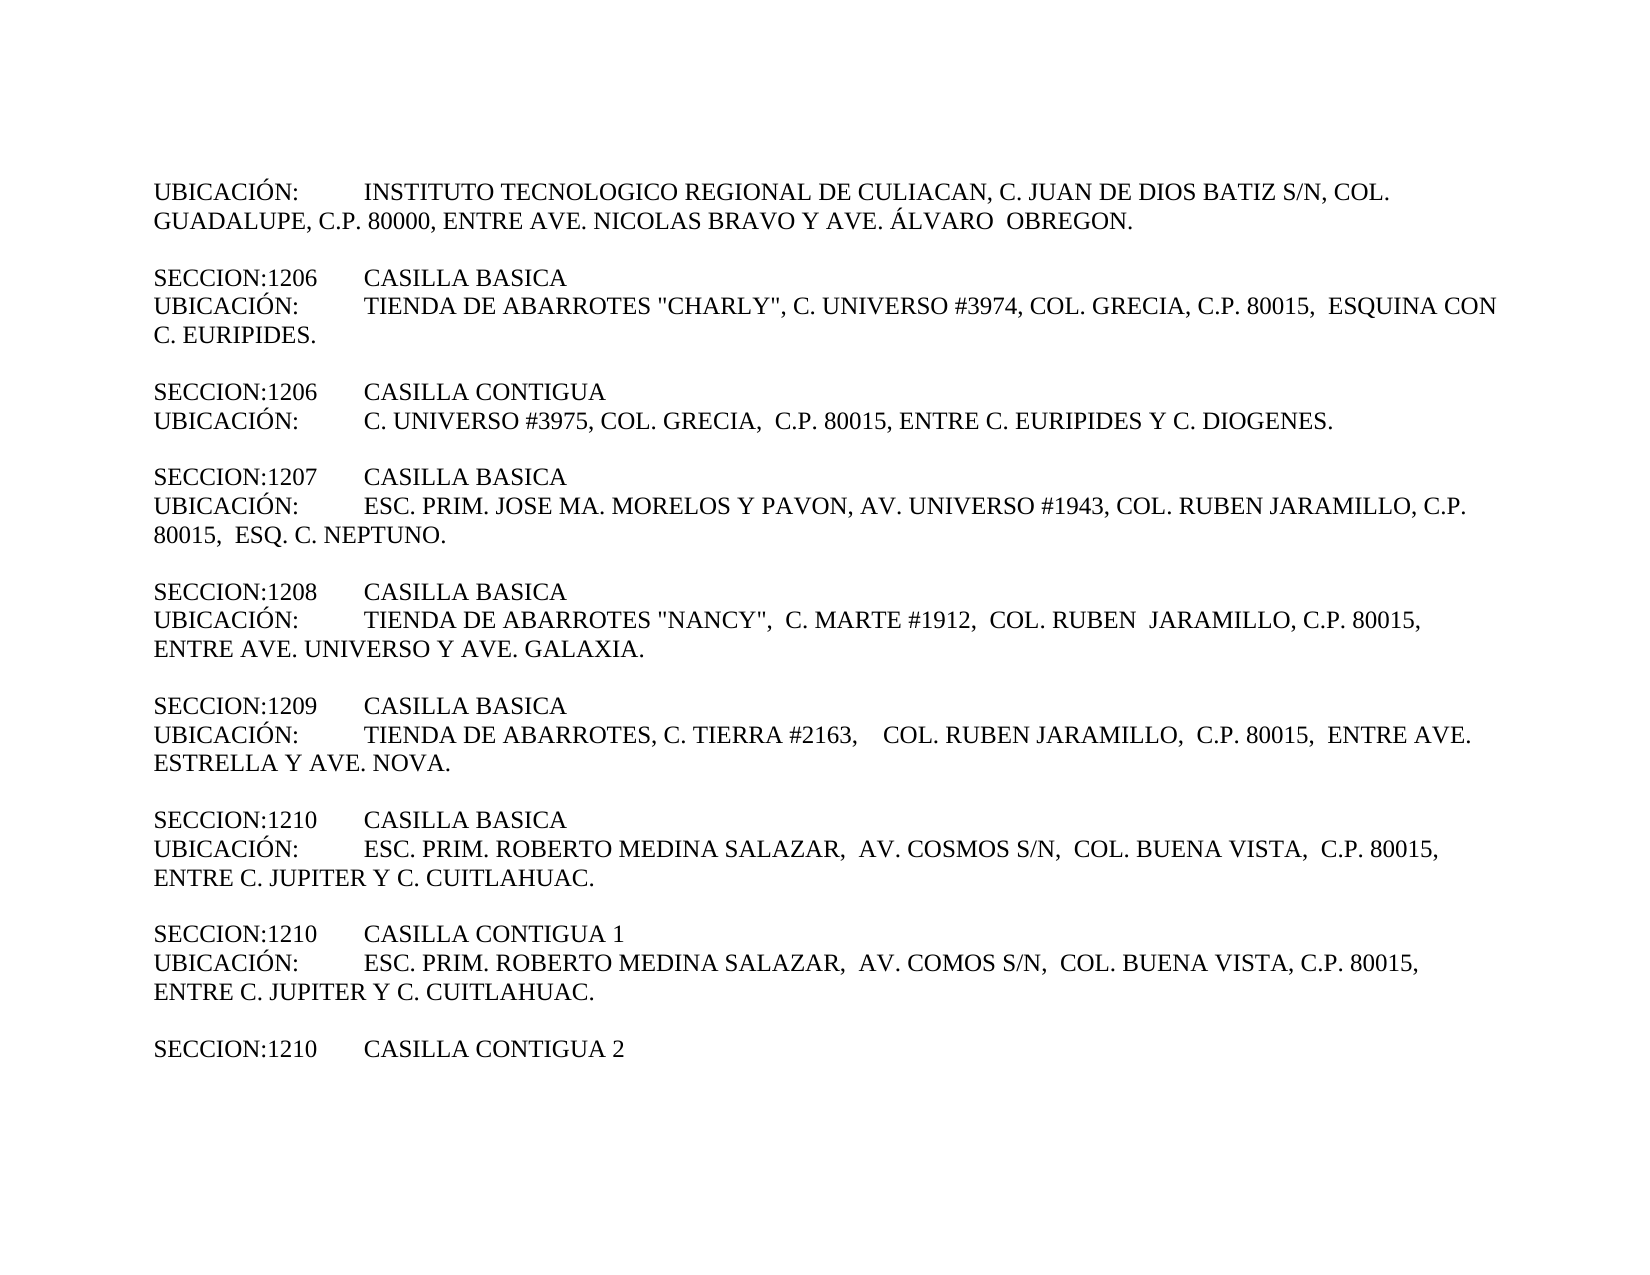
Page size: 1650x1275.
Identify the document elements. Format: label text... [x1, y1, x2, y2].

text UBICACIÓN: ESC. PRIM. ROBERTO MEDINA SALAZAR, AV. COMOS S/N, COL. BUENA VISTA, C.P. 80015, ENTRE C. JUPITER Y C. CUITLAHUAC. [153, 948, 1502, 1006]
text SECCION:1210 CASILLA CONTIGUA 2 [153, 1034, 1502, 1063]
text SECCION:1206 CASILLA CONTIGUA [153, 377, 1502, 406]
text UBICACIÓN: INSTITUTO TECNOLOGICO REGIONAL DE CULIACAN, C. JUAN DE DIOS BATIZ S/N, COL. GUADALUPE, C.P. 80000, ENTRE AVE. NICOLAS BRAVO Y AVE. ÁLVARO OBREGON. [153, 177, 1502, 235]
text UBICACIÓN: C. UNIVERSO #3975, COL. GRECIA, C.P. 80015, ENTRE C. EURIPIDES Y C. DIOGENES. [153, 406, 1502, 434]
text UBICACIÓN: ESC. PRIM. ROBERTO MEDINA SALAZAR, AV. COSMOS S/N, COL. BUENA VISTA, C.P. 80015, ENTRE C. JUPITER Y C. CUITLAHUAC. [153, 834, 1502, 892]
text SECCION:1206 CASILLA BASICA [153, 263, 1502, 291]
text UBICACIÓN: TIENDA DE ABARROTES, C. TIERRA #2163, COL. RUBEN JARAMILLO, C.P. 80015, ENTRE AVE. ESTRELLA Y AVE. NOVA. [153, 720, 1502, 777]
text SECCION:1208 CASILLA BASICA [153, 577, 1502, 606]
text SECCION:1210 CASILLA BASICA [153, 805, 1502, 834]
text SECCION:1210 CASILLA CONTIGUA 1 [153, 919, 1502, 948]
text UBICACIÓN: ESC. PRIM. JOSE MA. MORELOS Y PAVON, AV. UNIVERSO #1943, COL. RUBEN JARAMILLO, C.P. 80015, ESQ. C. NEPTUNO. [153, 491, 1502, 549]
text SECCION:1207 CASILLA BASICA [153, 462, 1502, 491]
text SECCION:1209 CASILLA BASICA [153, 691, 1502, 720]
text UBICACIÓN: TIENDA DE ABARROTES "CHARLY", C. UNIVERSO #3974, COL. GRECIA, C.P. 80015, ESQUINA CON C. EURIPIDES. [153, 291, 1502, 349]
text UBICACIÓN: TIENDA DE ABARROTES "NANCY", C. MARTE #1912, COL. RUBEN JARAMILLO, C.P. 80015, ENTRE AVE. UNIVERSO Y AVE. GALAXIA. [153, 606, 1502, 663]
